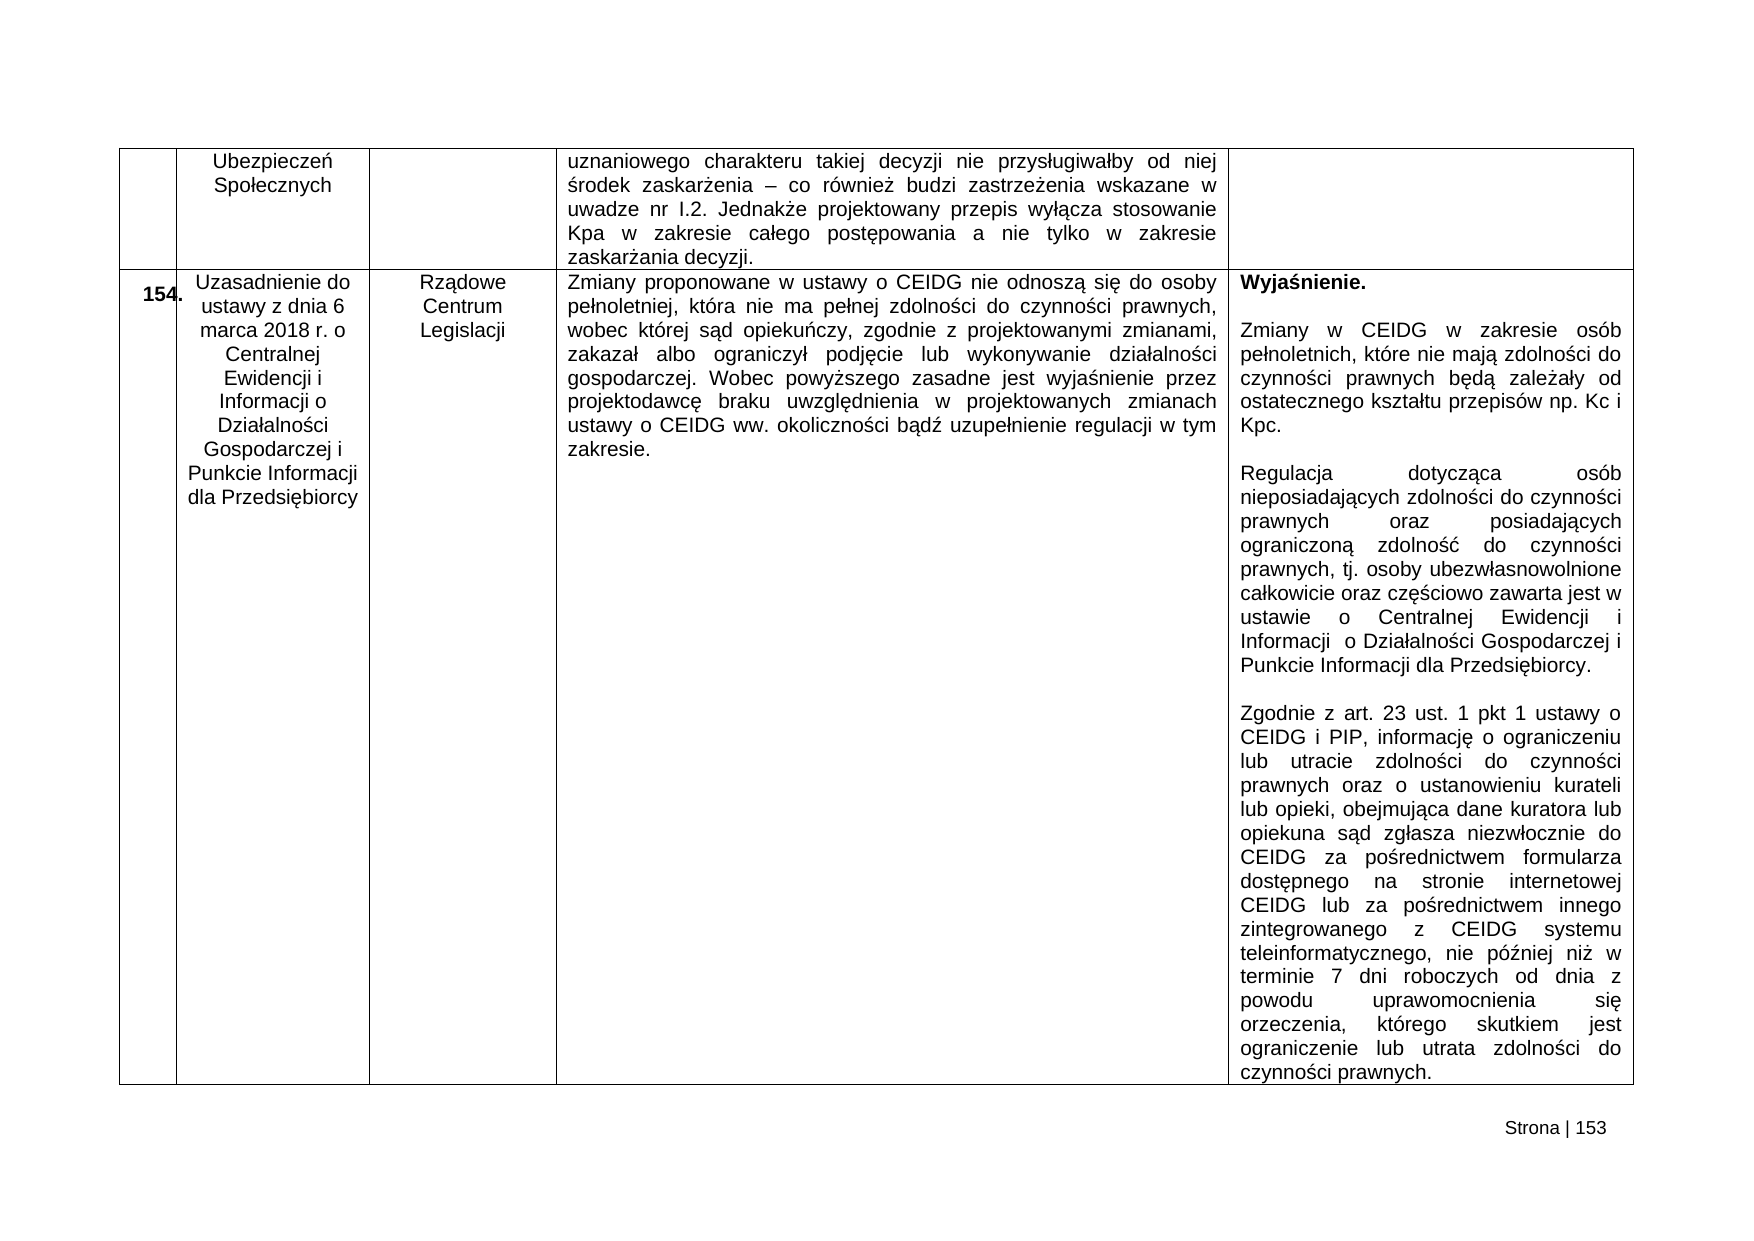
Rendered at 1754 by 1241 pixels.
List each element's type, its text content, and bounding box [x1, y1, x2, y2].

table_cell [177, 149, 369, 268]
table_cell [1229, 149, 1633, 268]
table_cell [370, 149, 556, 268]
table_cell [177, 270, 369, 1084]
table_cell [557, 149, 1228, 268]
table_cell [557, 270, 1228, 1084]
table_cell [370, 270, 556, 1084]
table_cell [120, 270, 176, 1084]
table_cell [120, 149, 176, 268]
